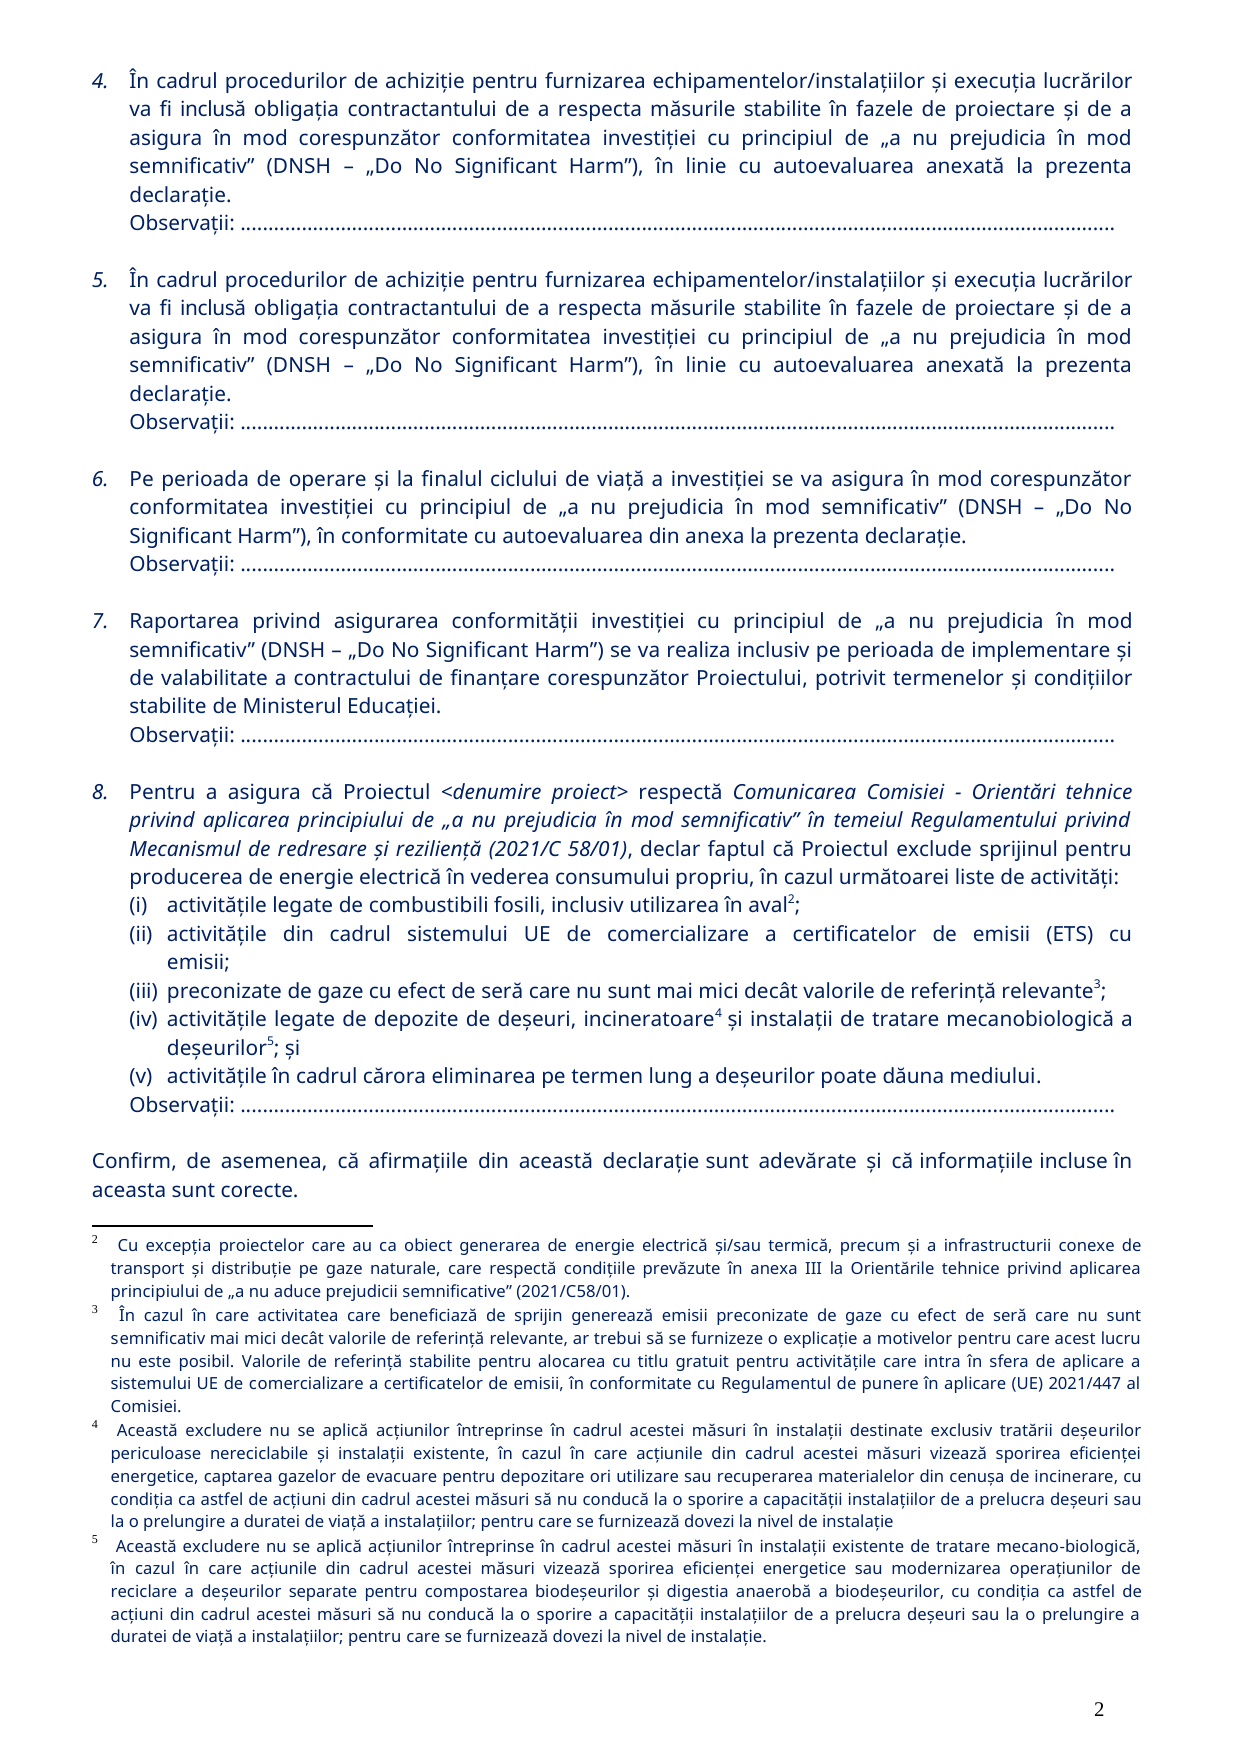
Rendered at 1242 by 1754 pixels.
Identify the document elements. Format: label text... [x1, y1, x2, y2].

list activitățile legate de depozite de deșeuri, incineratoare și instalații de tratare mecano­biologică a deșeurilor; și [129, 1004, 1132, 1061]
list Observații: ............................................................................................................................................................. [129, 549, 1132, 578]
text Confirm, de asemenea, că afirmațiile din această declarație sunt adevărate și că informațiile incluse în aceasta sunt corecte. [92, 1147, 1132, 1203]
list Observații: ............................................................................................................................................................. [129, 407, 1132, 436]
list activitățile în cadrul cărora eliminarea pe termen lung a deșeurilor poate dăuna mediului. [129, 1061, 1132, 1090]
list Observații: ............................................................................................................................................................. [129, 720, 1132, 748]
list Observații: ............................................................................................................................................................. [129, 1090, 1132, 1118]
list activitățile legate de combustibili fosili, inclusiv utilizarea în aval; [129, 891, 1132, 919]
list activitățile din cadrul sistemului UE de comercializare a certificatelor de emisii (ETS) cu emisii; [129, 919, 1132, 976]
list În cadrul procedurilor de achiziție pentru furnizarea echipamentelor/instalațiilor și execuția lucrărilor va fi inclusă obligația contractantului de a respecta măsurile stabilite în fazele de proiectare și de a asigura în mod corespunzător conformitatea investiției cu principiul de „a nu prejudicia în mod semnificativ” (DNSH – „Do No Significant Harm”), în linie cu autoevaluarea anexată la prezenta declarație. [92, 265, 1132, 407]
list Observații: ............................................................................................................................................................. [129, 208, 1132, 237]
list Raportarea privind asigurarea conformității investiției cu principiul de „a nu prejudicia în mod semnificativ” (DNSH – „Do No Significant Harm”) se va realiza inclusiv pe perioada de implementare și de valabilitate a contractului de finanțare corespunzător Proiectului, potrivit termenelor și condițiilor stabilite de Ministerul Educației. [92, 606, 1132, 720]
list Pe perioada de operare și la finalul ciclului de viață a investiției se va asigura în mod corespunzător conformitatea investiției cu principiul de „a nu prejudicia în mod semnificativ” (DNSH – „Do No Significant Harm”), în conformitate cu autoevaluarea din anexa la prezenta declarație. [92, 464, 1132, 549]
list În cadrul procedurilor de achiziție pentru furnizarea echipamentelor/instalațiilor și execuția lucrărilor va fi inclusă obligația contractantului de a respecta măsurile stabilite în fazele de proiectare și de a asigura în mod corespunzător conformitatea investiției cu principiul de „a nu prejudicia în mod semnificativ” (DNSH – „Do No Significant Harm”), în linie cu autoevaluarea anexată la prezenta declarație. [92, 66, 1132, 208]
list preconizate de gaze cu efect de seră care nu sunt mai mici decât valorile de referință relevante; [129, 976, 1132, 1004]
list Pentru a asigura că Proiectul <denumire proiect> respectă Comunicarea Comisiei - Orientări tehnice privind aplicarea principiului de „a nu prejudicia în mod semnificativ” în temeiul Regulamentului privind Mecanismul de redresare și reziliență (2021/C 58/01), declar faptul că Proiectul exclude sprijinul pentru producerea de energie electrică în vederea consumului propriu, în cazul următoarei liste de activități: [92, 777, 1132, 891]
